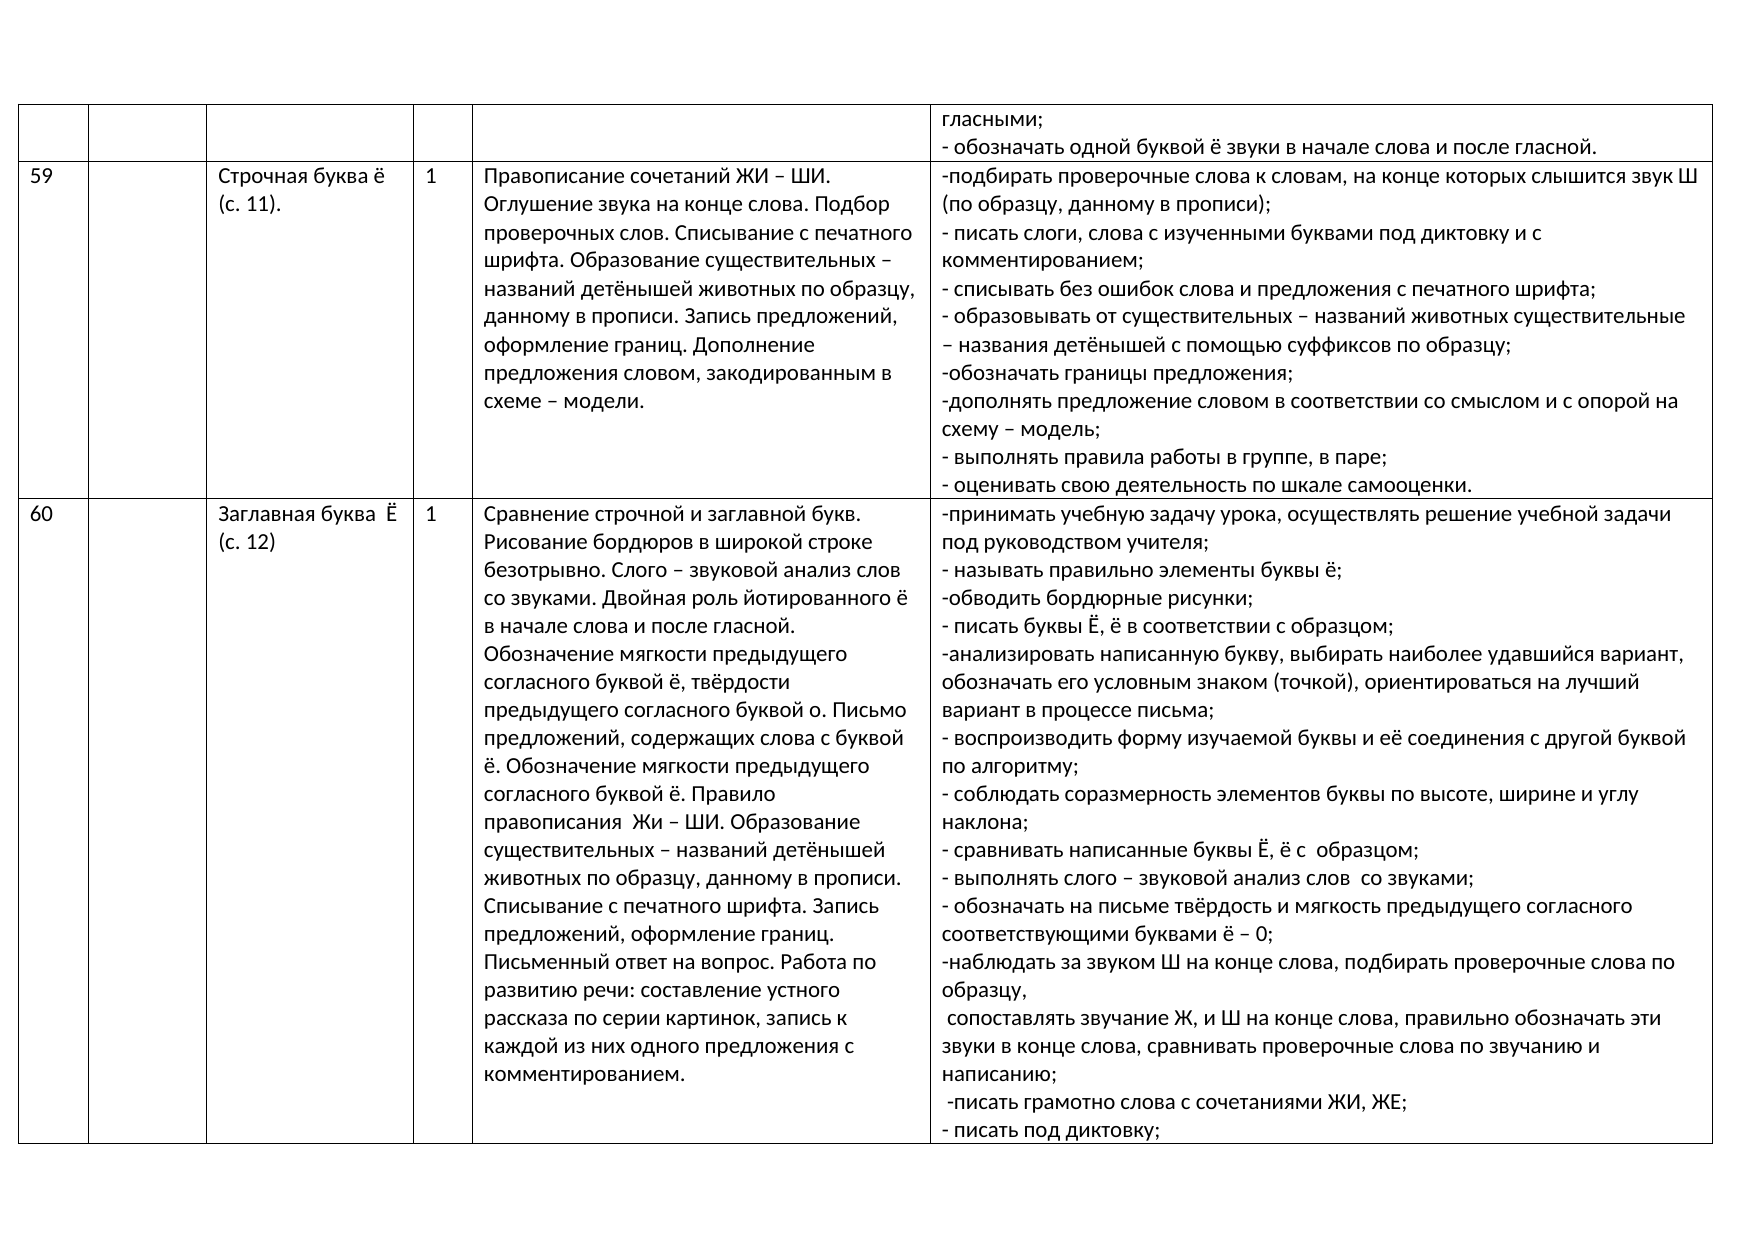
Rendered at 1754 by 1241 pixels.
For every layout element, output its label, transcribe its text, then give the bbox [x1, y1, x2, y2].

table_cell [473, 499, 930, 1143]
table_cell 1 [414, 499, 472, 1143]
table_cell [207, 499, 413, 1143]
table_cell [89, 499, 206, 1143]
table_cell -подбирать проверочные слова к словам, на конце которых слышится звук Ш (по образцу, данному в прописи); - писать слоги, слова с изученными буквами под диктовку и с комментированием; - списывать без ошибок слова и предложения с печатного шрифта; - образовывать от существительных – названий животных существительные – названия детёнышей с помощью суффиксов по образцу; -обозначать границы предложения; -дополнять предложение словом в соответствии со смыслом и с опорой на схему – модель; - выполнять правила работы в группе, в паре; - оценивать свою деятельность по шкале самооценки. [931, 162, 1712, 498]
table_cell 1 [414, 105, 472, 161]
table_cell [473, 105, 930, 161]
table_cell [931, 105, 1712, 161]
table_cell 1 [414, 162, 472, 498]
table_cell Строчная буква ё (с. 11). [207, 162, 413, 498]
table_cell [207, 105, 413, 161]
table_cell [89, 105, 206, 161]
table_cell 59 [19, 162, 88, 498]
table_cell Правописание сочетаний ЖИ – ШИ. Оглушение звука на конце слова. Подбор проверочных слов. Списывание с печатного шрифта. Образование существительных – названий детёнышей животных по образцу, данному в прописи. Запись предложений, оформление границ. Дополнение предложения словом, закодированным в схеме – модели. [473, 162, 930, 498]
table_cell 58 [19, 105, 88, 161]
table_cell 60 [19, 499, 88, 1143]
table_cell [931, 499, 1712, 1143]
table_cell [89, 162, 206, 498]
